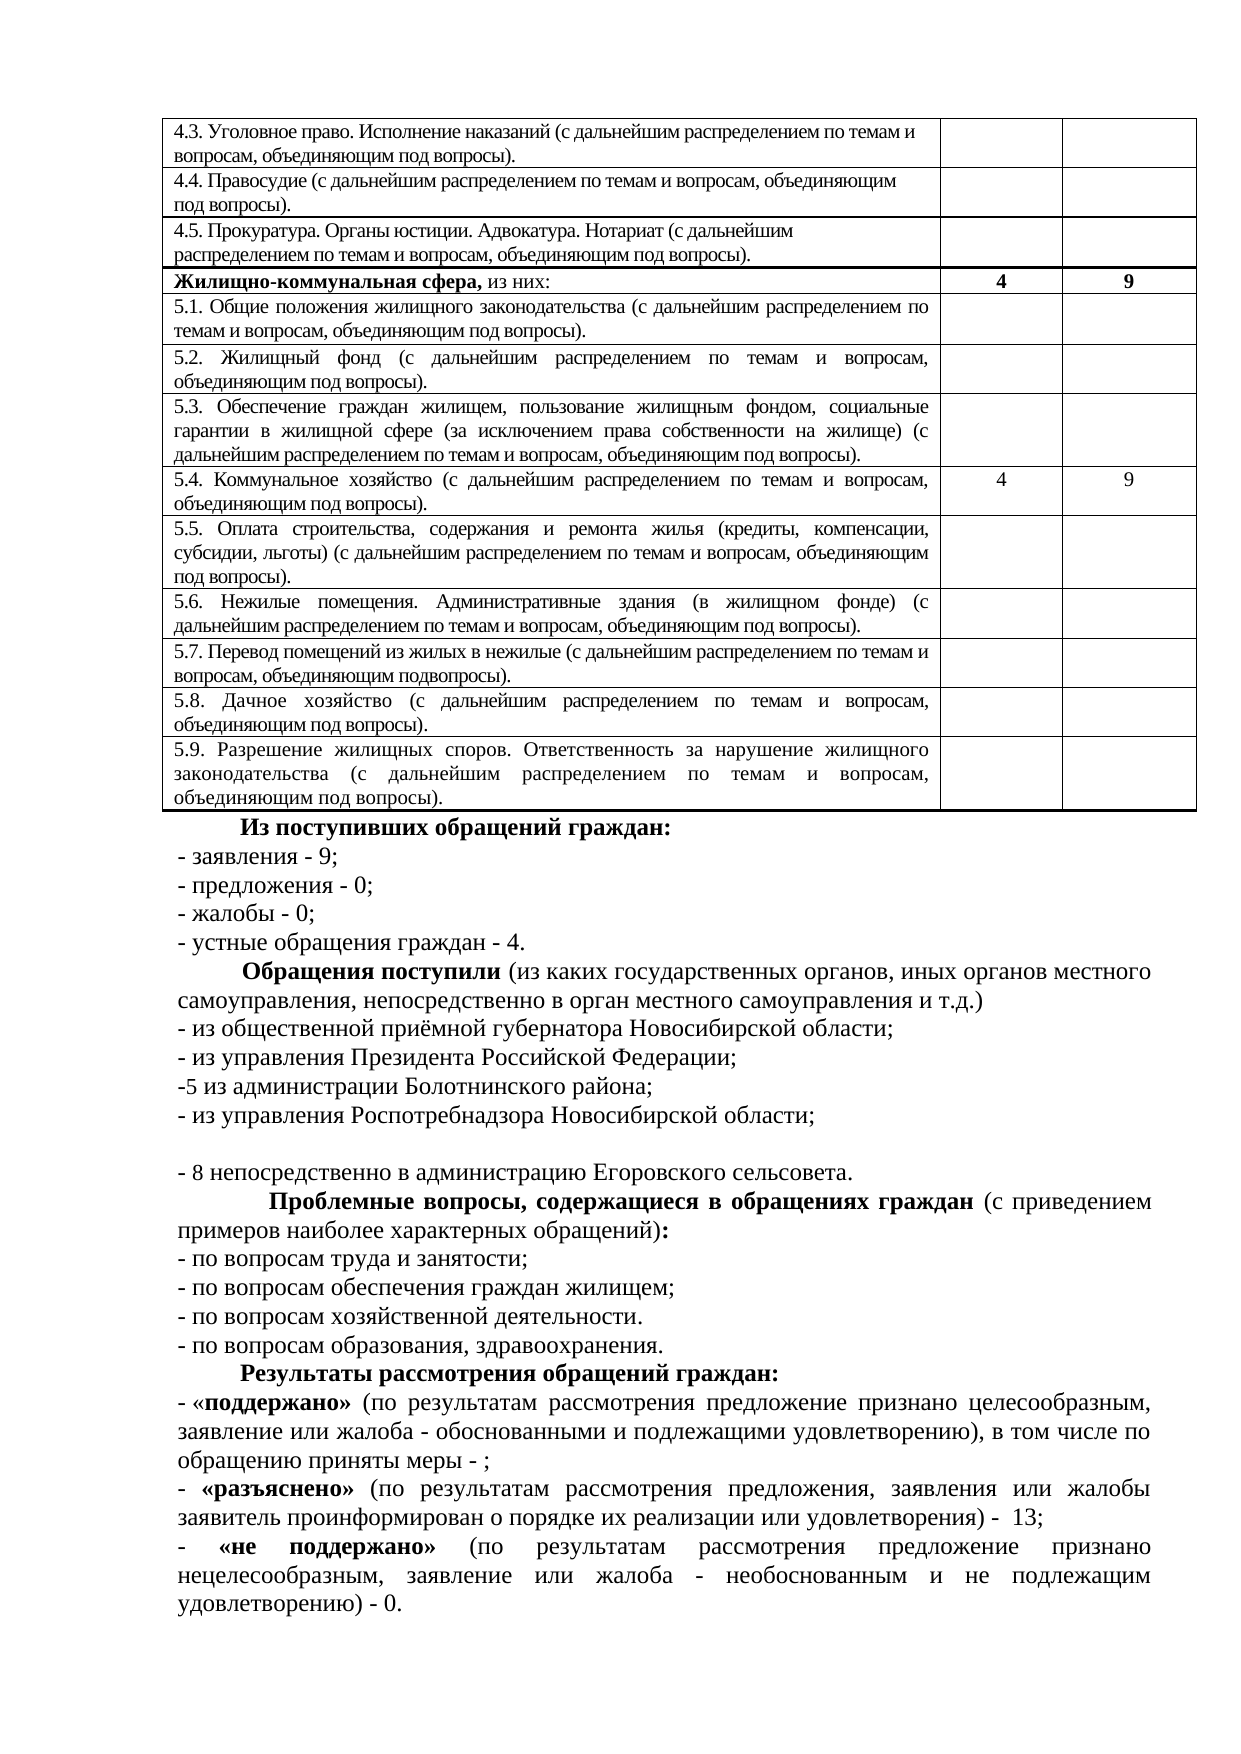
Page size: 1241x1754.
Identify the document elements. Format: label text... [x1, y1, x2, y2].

text - «разъяснено» (по результатам рассмотрения предложения, заявления или жалобы заявитель проинформирован о порядке их реализации или удовлетворения) - 13; [177, 1473, 1152, 1531]
table_cell [941, 589, 1062, 637]
text - по вопросам хозяйственной деятельности. [177, 1301, 1152, 1330]
table_cell [941, 345, 1062, 393]
text Из поступивших обращений граждан: [177, 812, 1152, 841]
table_cell [1063, 516, 1196, 588]
text - «не поддержано» (по результатам рассмотрения предложение признано нецелесообразным, заявление или жалоба - необоснованным и не подлежащим удовлетворению) - 0. [177, 1531, 1152, 1617]
text Обращения поступили (из каких государственных органов, иных органов местного самоуправления, непосредственно в орган местного самоуправления и т.д.) [177, 956, 1152, 1013]
table_cell 4.5. Прокуратура. Органы юстиции. Адвокатура. Нотариат (с дальнейшим распределением по темам и вопросам, объединяющим под вопросы). [163, 218, 940, 266]
table_cell 4.3. Уголовное право. Исполнение наказаний (с дальнейшим распределением по темам и вопросам, объединяющим под вопросы). [163, 119, 940, 167]
text -5 из администрации Болотнинского района; [177, 1071, 1152, 1100]
text Проблемные вопросы, содержащиеся в обращениях граждан (с приведением примеров наиболее характерных обращений): [177, 1186, 1152, 1243]
table_cell 5.7. Перевод помещений из жилых в нежилые (с дальнейшим распределением по темам и вопросам, объединяющим подвопросы). [163, 639, 940, 687]
table_cell [1063, 294, 1196, 343]
text - предложения - 0; [177, 870, 1152, 898]
table_cell [941, 119, 1062, 167]
text - из управления Роспотребнадзора Новосибирской области; [177, 1100, 1152, 1128]
table_cell [941, 737, 1062, 809]
table_cell 5.9. Разрешение жилищных споров. Ответственность за нарушение жилищного законодательства (с дальнейшим распределением по темам и вопросам, объединяющим под вопросы). [163, 737, 940, 809]
table_cell [1063, 119, 1196, 167]
table_cell [1063, 168, 1196, 216]
table_cell 4 [941, 269, 1062, 293]
table_cell [1063, 589, 1196, 637]
table_cell [1063, 345, 1196, 393]
table_cell [941, 294, 1062, 343]
table_cell [1063, 218, 1196, 266]
table_cell 5.6. Нежилые помещения. Административные здания (в жилищном фонде) (с дальнейшим распределением по темам и вопросам, объединяющим под вопросы). [163, 589, 940, 637]
table_cell [1063, 394, 1196, 466]
text - по вопросам обеспечения граждан жилищем; [177, 1272, 1152, 1301]
text - по вопросам труда и занятости; [177, 1243, 1152, 1272]
table_cell 5.4. Коммунальное хозяйство (с дальнейшим распределением по темам и вопросам, объединяющим под вопросы). [163, 467, 940, 515]
text - жалобы - 0; [177, 898, 1152, 927]
text - 8 непосредственно в администрацию Егоровского сельсовета. [177, 1157, 1152, 1186]
table_cell [1063, 688, 1196, 736]
table_cell 9 [1063, 269, 1196, 293]
table_cell [1063, 737, 1196, 809]
table_cell [941, 394, 1062, 466]
text - заявления - 9; [177, 841, 1152, 870]
table_cell 5.5. Оплата строительства, содержания и ремонта жилья (кредиты, компенсации, субсидии, льготы) (с дальнейшим распределением по темам и вопросам, объединяющим под вопросы). [163, 516, 940, 588]
text - из управления Президента Российской Федерации; [177, 1042, 1152, 1071]
table_cell 4 [941, 467, 1062, 515]
text - устные обращения граждан - 4. [177, 927, 1152, 956]
text - «поддержано» (по результатам рассмотрения предложение признано целесообразным, заявление или жалоба - обоснованными и подлежащими удовлетворению), в том числе по обращению приняты меры - ; [177, 1387, 1152, 1473]
table_cell 5.3. Обеспечение граждан жилищем, пользование жилищным фондом, социальные гарантии в жилищной сфере (за исключением права собственности на жилище) (с дальнейшим распределением по темам и вопросам, объединяющим под вопросы). [163, 394, 940, 466]
table_cell [941, 688, 1062, 736]
table_cell 5.1. Общие положения жилищного законодательства (с дальнейшим распределением по темам и вопросам, объединяющим под вопросы). [163, 294, 940, 343]
table_cell 5.8. Дачное хозяйство (с дальнейшим распределением по темам и вопросам, объединяющим под вопросы). [163, 688, 940, 736]
table_cell [941, 218, 1062, 266]
table_cell 4.4. Правосудие (с дальнейшим распределением по темам и вопросам, объединяющим под вопросы). [163, 168, 940, 216]
table_cell 5.2. Жилищный фонд (с дальнейшим распределением по темам и вопросам, объединяющим под вопросы). [163, 345, 940, 393]
text Результаты рассмотрения обращений граждан: [177, 1358, 1152, 1387]
table_cell [941, 639, 1062, 687]
text - из общественной приёмной губернатора Новосибирской области; [177, 1013, 1152, 1042]
table_cell [1063, 639, 1196, 687]
text - по вопросам образования, здравоохранения. [177, 1330, 1152, 1358]
table_cell Жилищно-коммунальная сфера, из них: [163, 269, 940, 293]
table_cell [941, 168, 1062, 216]
table_cell [941, 516, 1062, 588]
table_cell 9 [1063, 467, 1196, 515]
